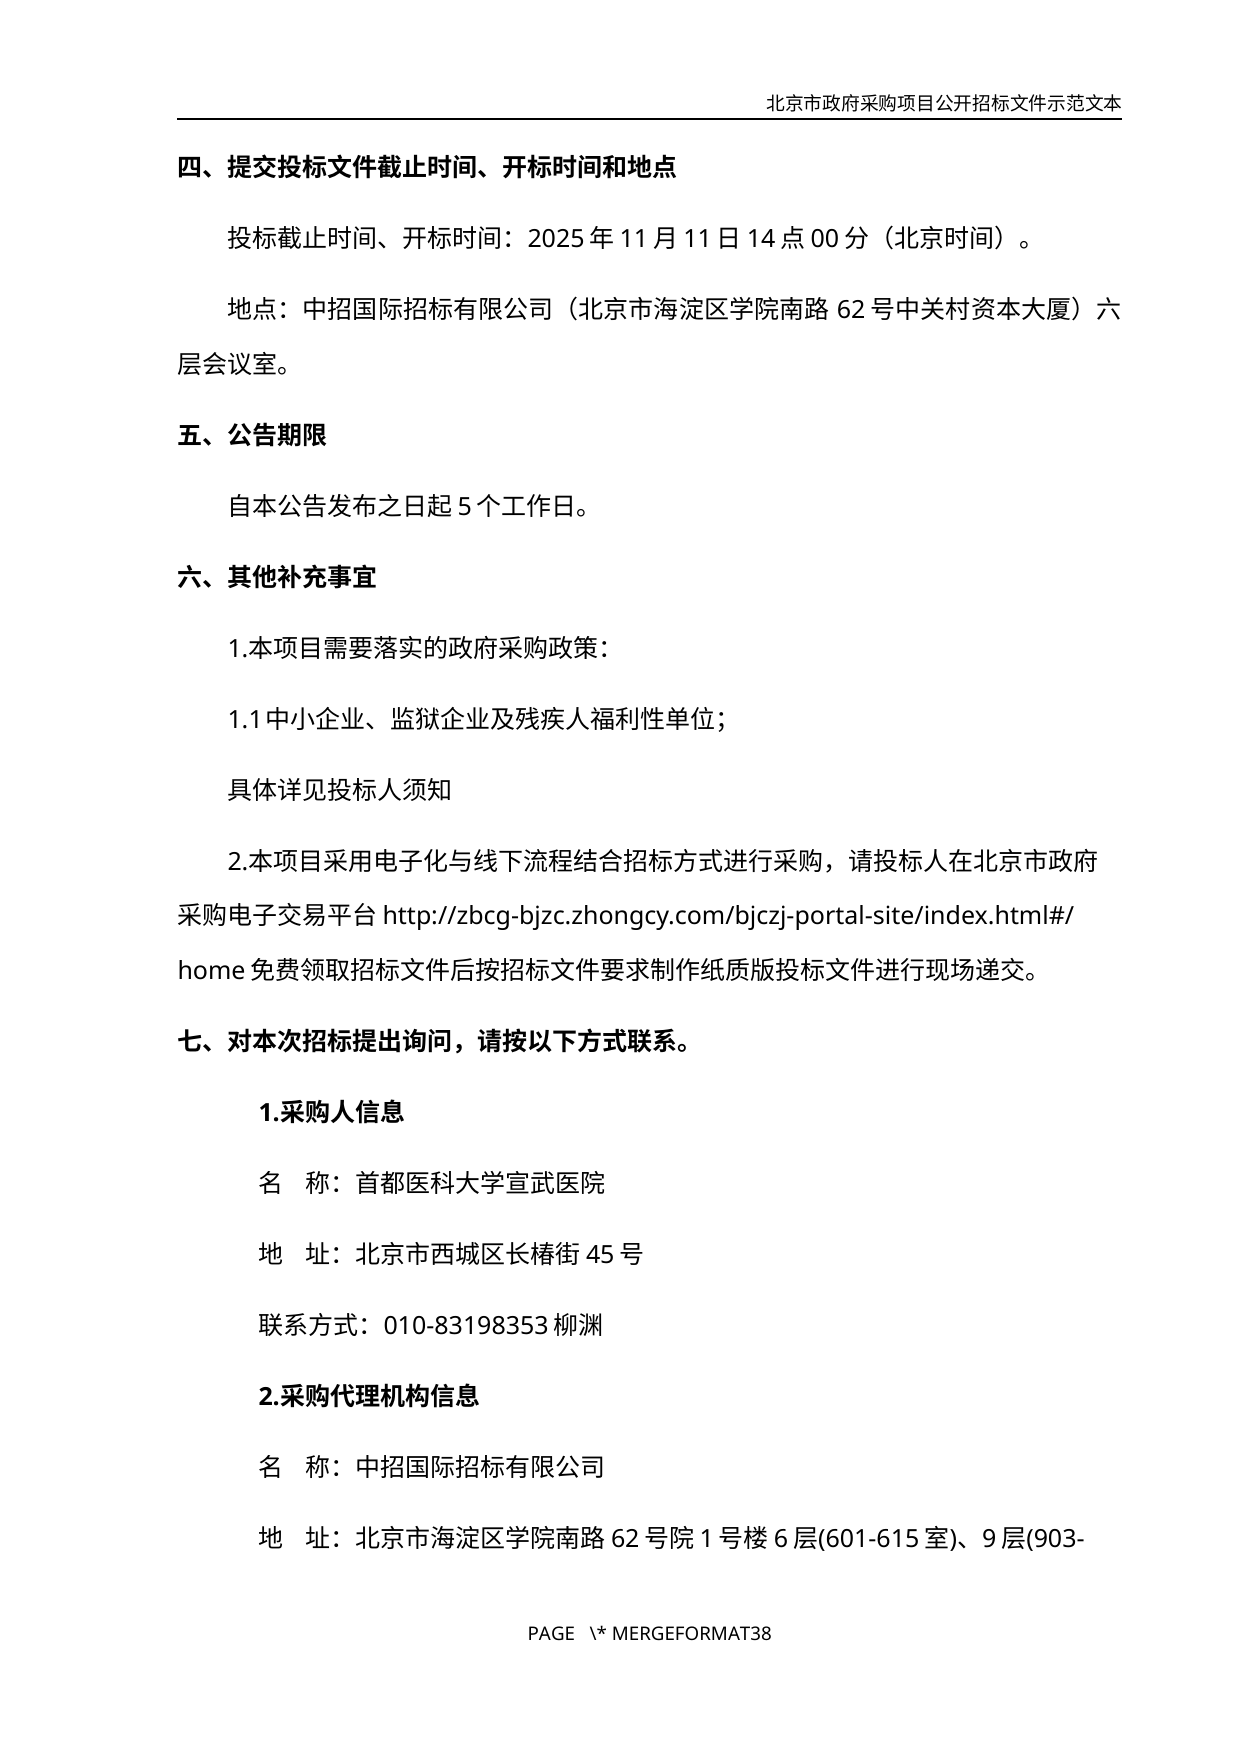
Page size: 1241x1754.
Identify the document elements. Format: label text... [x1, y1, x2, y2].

subtitle 七、对本次招标提出询问，请按以下方式联系。 [177, 1021, 1122, 1057]
text 自本公告发布之日起5个工作日。 [177, 486, 1122, 522]
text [258, 1518, 1122, 1555]
subtitle 四、提交投标文件截止时间、开标时间和地点 [177, 148, 1122, 184]
text 具体详见投标人须知 [177, 770, 1122, 807]
text 地 址：北京市西城区长椿街45号 [258, 1234, 1122, 1271]
text 1.1 中小企业、监狱企业及残疾人福利性单位； [177, 699, 1122, 736]
text 1.本项目需要落实的政府采购政策： [177, 628, 1122, 664]
text 联系方式：010-83198353柳渊 [258, 1305, 1122, 1342]
text 投标截止时间、开标时间：2025年11月11日14点00分（北京时间）。 [177, 219, 1122, 255]
text 名 称：首都医科大学宣武医院 [258, 1163, 1122, 1199]
subtitle 五、公告期限 [177, 415, 1122, 451]
text 地点：中招国际招标有限公司（北京市海淀区学院南路62号中关村资本大厦）六层会议室。 [177, 290, 1122, 380]
text 2.采购代理机构信息 [258, 1376, 1122, 1413]
text 2.本项目采用电子化与线下流程结合招标方式进行采购，请投标人在北京市政府采购电子交易平台http://zbcg-bjzc.zhongcy.com/bjczj-portal-site/index.html#/home免费领取招标文件后按招标文件要求制作纸质版投标文件进行现场递交。 [177, 841, 1122, 986]
text 名 称：中招国际招标有限公司 [258, 1447, 1122, 1484]
text 1.采购人信息 [258, 1092, 1122, 1128]
subtitle 六、其他补充事宜 [177, 557, 1122, 593]
